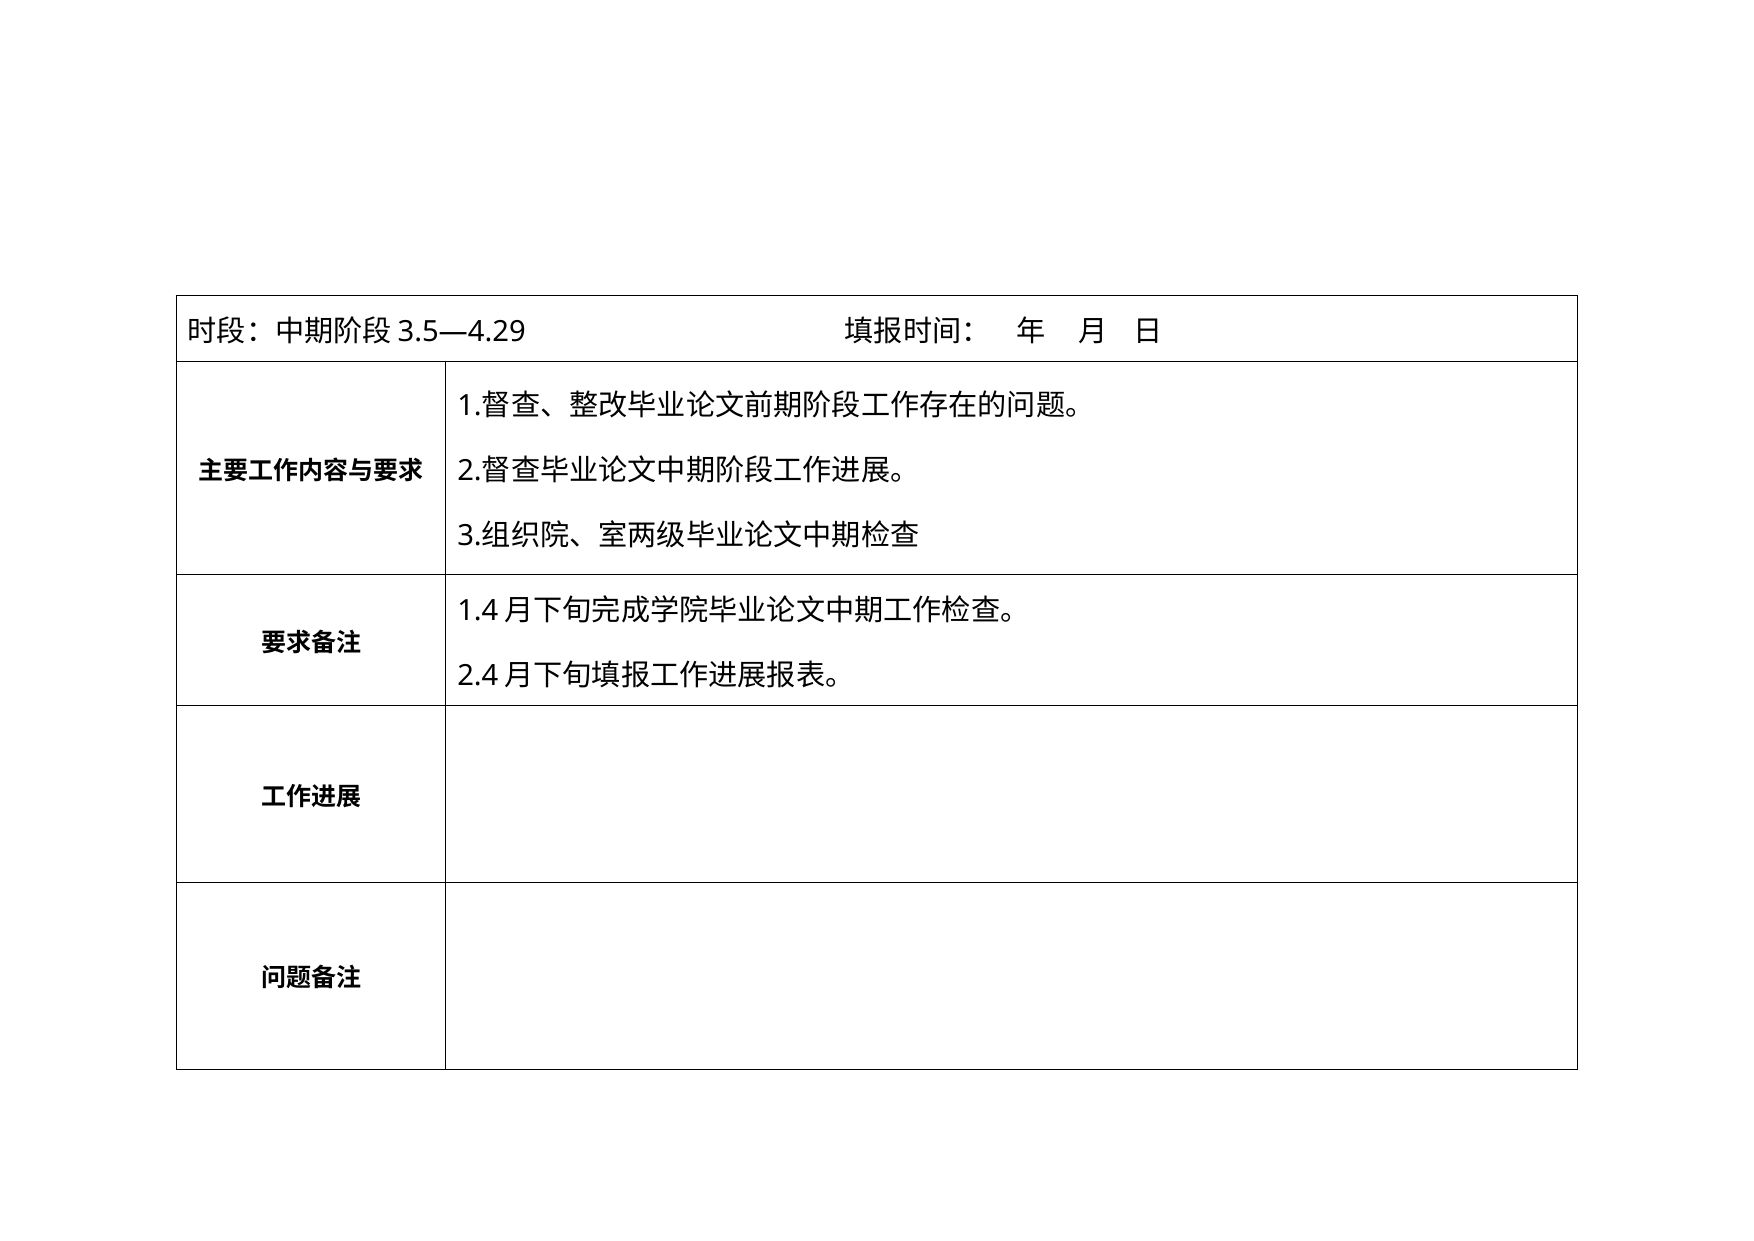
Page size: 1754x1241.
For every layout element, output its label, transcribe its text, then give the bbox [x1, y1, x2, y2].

table_header 时段：中期阶段3.5—4.29 填报时间： 年 月 日 [177, 296, 1577, 361]
table_cell 要求备注 [177, 575, 445, 705]
table_cell 1.4月下旬完成学院毕业论文中期工作检查。 2.4月下旬填报工作进展报表。 [446, 575, 1577, 705]
table_cell 工作进展 [177, 706, 445, 882]
table_cell [446, 883, 1577, 1069]
table_cell [446, 706, 1577, 882]
table_cell 主要工作内容与要求 [177, 362, 445, 574]
table_cell 1.督查、整改毕业论文前期阶段工作存在的问题。 2.督查毕业论文中期阶段工作进展。 3.组织院、室两级毕业论文中期检查 [446, 362, 1577, 574]
table_cell 问题备注 [177, 883, 445, 1069]
